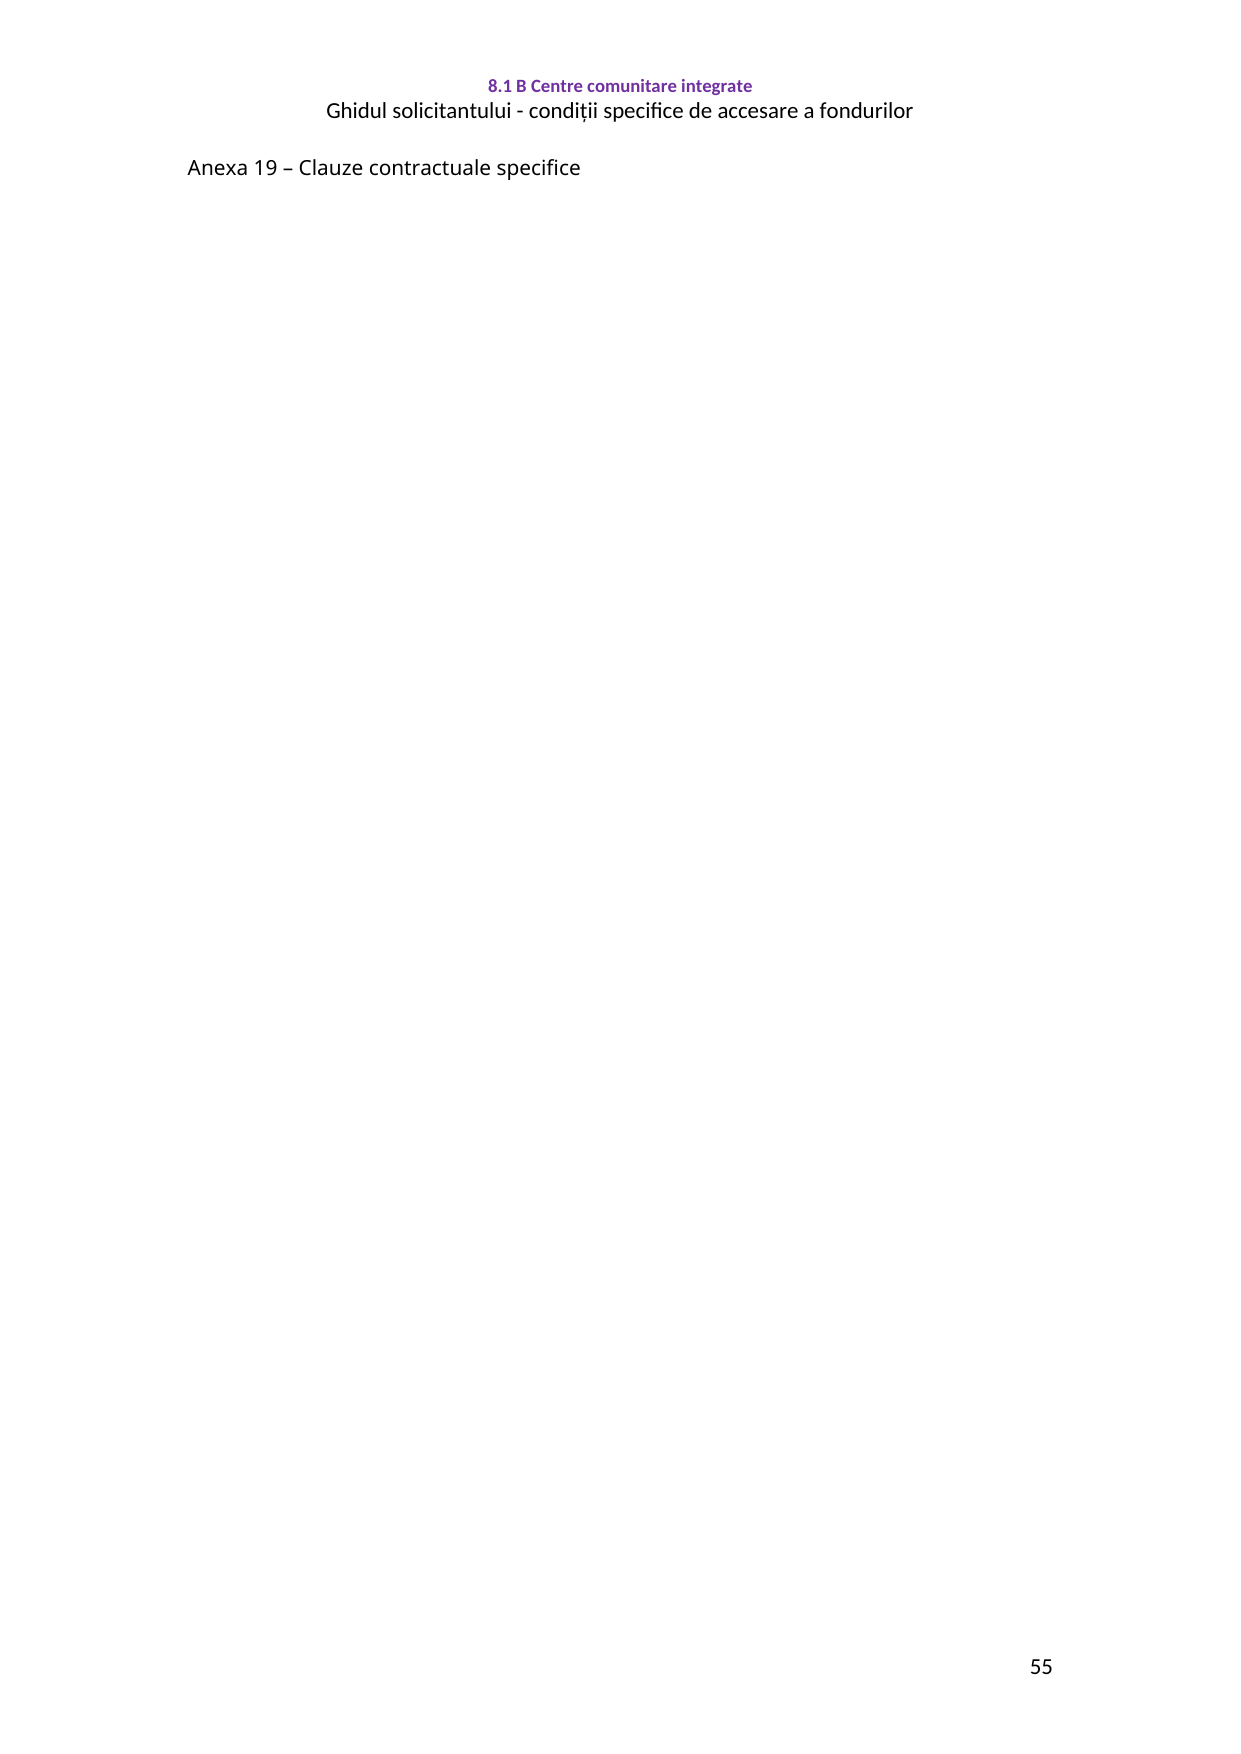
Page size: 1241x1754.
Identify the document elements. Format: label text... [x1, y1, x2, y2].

text Anexa 19 – Clauze contractuale specifice [187, 153, 1053, 181]
